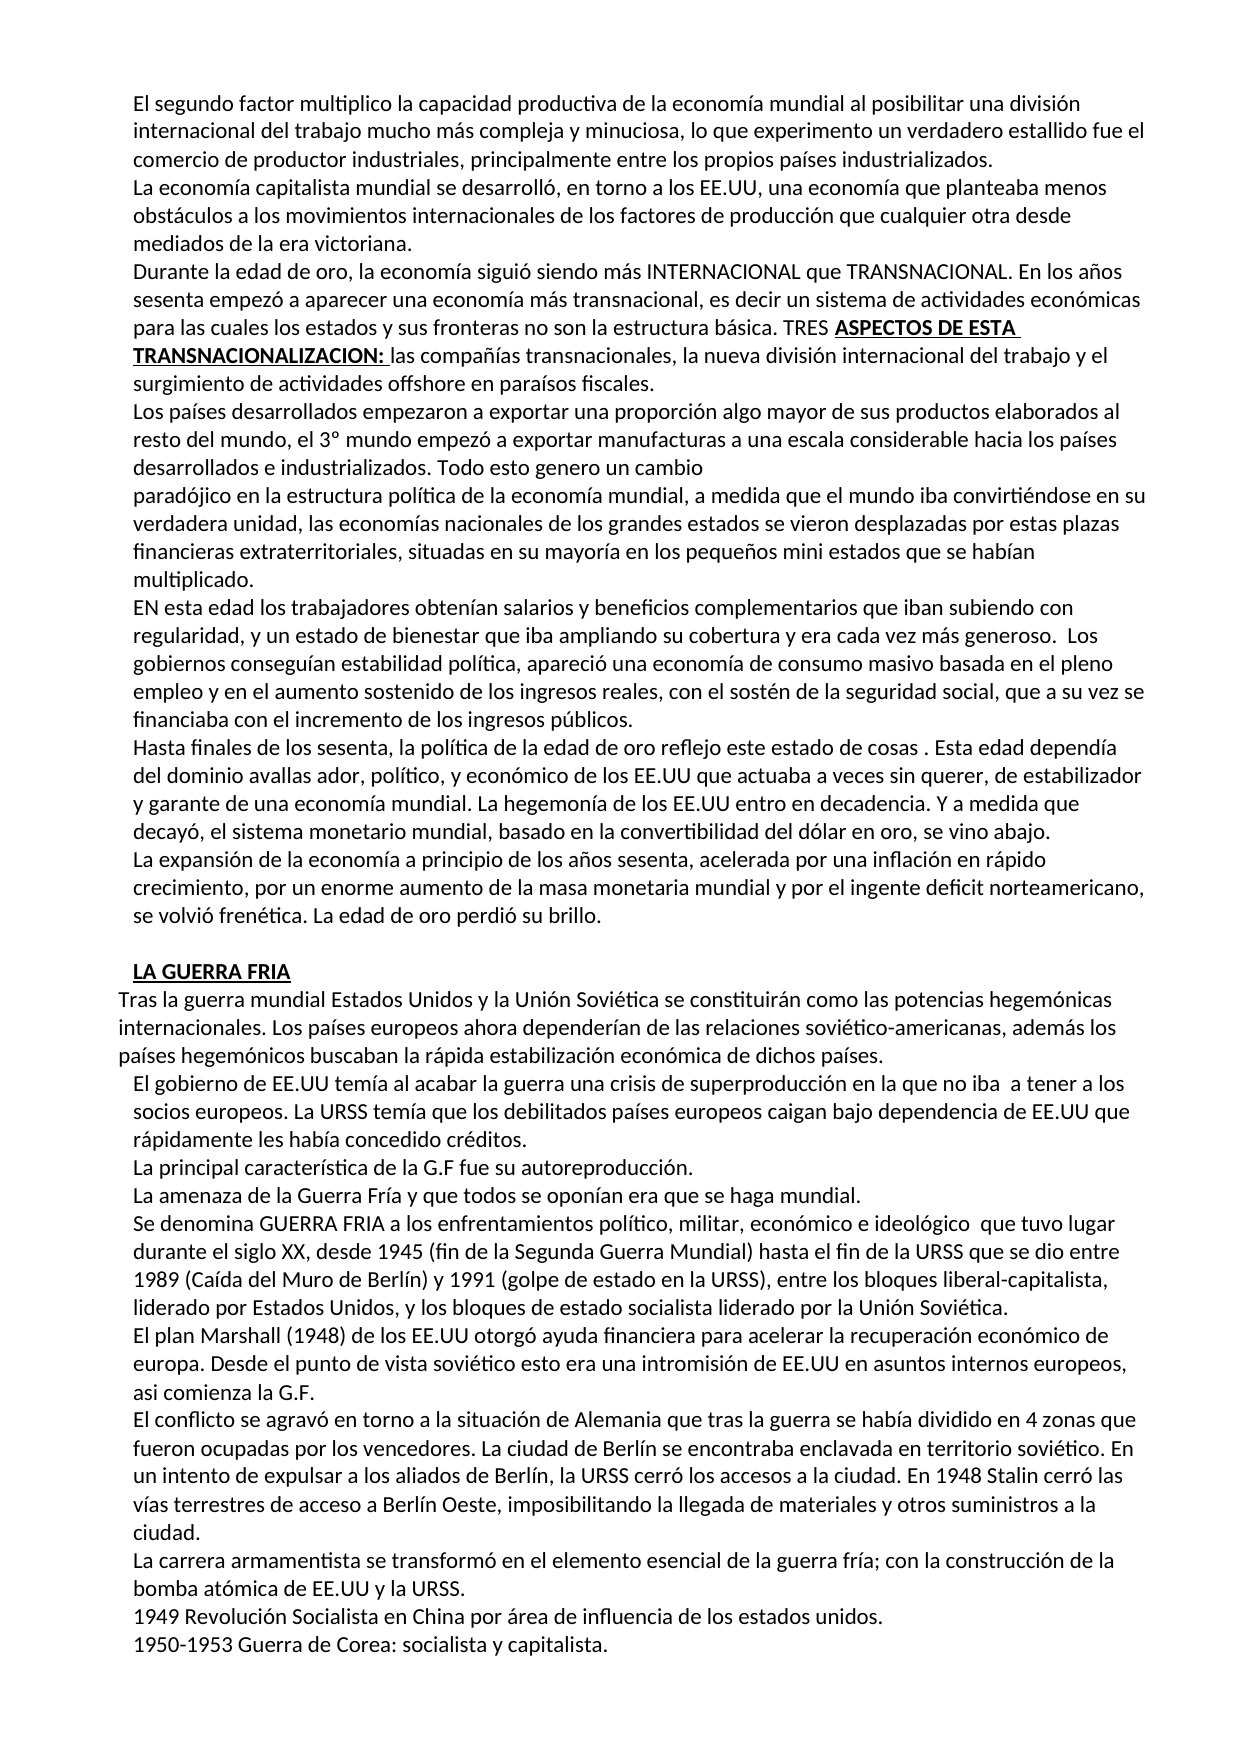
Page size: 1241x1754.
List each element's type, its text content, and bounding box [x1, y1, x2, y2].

text La economía capitalista mundial se desarrolló, en torno a los EE.UU, una economía que planteaba menos obstáculos a los movimientos internacionales de los factores de producción que cualquier otra desde mediados de la era victoriana. [133, 173, 1152, 257]
text EN esta edad los trabajadores obtenían salarios y beneficios complementarios que iban subiendo con regularidad, y un estado de bienestar que iba ampliando su cobertura y era cada vez más generoso. Los gobiernos conseguían estabilidad política, apareció una economía de consumo masivo basada en el pleno empleo y en el aumento sostenido de los ingresos reales, con el sostén de la seguridad social, que a su vez se financiaba con el incremento de los ingresos públicos. [133, 593, 1152, 733]
text El gobierno de EE.UU temía al acabar la guerra una crisis de superproducción en la que no iba a tener a los socios europeos. La URSS temía que los debilitados países europeos caigan bajo dependencia de EE.UU que rápidamente les había concedido créditos. [133, 1069, 1152, 1153]
text paradójico en la estructura política de la economía mundial, a medida que el mundo iba convirtiéndose en su verdadera unidad, las economías nacionales de los grandes estados se vieron desplazadas por estas plazas financieras extraterritoriales, situadas en su mayoría en los pequeños mini estados que se habían multiplicado. [133, 481, 1152, 593]
text El segundo factor multiplico la capacidad productiva de la economía mundial al posibilitar una división internacional del trabajo mucho más compleja y minuciosa, lo que experimento un verdadero estallido fue el comercio de productor industriales, principalmente entre los propios países industrializados. [133, 89, 1152, 173]
text Tras la guerra mundial Estados Unidos y la Unión Soviética se constituirán como las potencias hegemónicas internacionales. Los países europeos ahora dependerían de las relaciones soviético-americanas, además los países hegemónicos buscaban la rápida estabilización económica de dichos países. [118, 985, 1152, 1069]
text El plan Marshall (1948) de los EE.UU otorgó ayuda financiera para acelerar la recuperación económico de europa. Desde el punto de vista soviético esto era una intromisión de EE.UU en asuntos internos europeos, asi comienza la G.F. [133, 1322, 1152, 1406]
text El conflicto se agravó en torno a la situación de Alemania que tras la guerra se había dividido en 4 zonas que fueron ocupadas por los vencedores. La ciudad de Berlín se encontraba enclavada en territorio soviético. En un intento de expulsar a los aliados de Berlín, la URSS cerró los accesos a la ciudad. En 1948 Stalin cerró las vías terrestres de acceso a Berlín Oeste, imposibilitando la llegada de materiales y otros suministros a la ciudad. [133, 1406, 1152, 1546]
text 1949 Revolución Socialista en China por área de influencia de los estados unidos. [133, 1602, 1152, 1630]
text 1950-1953 Guerra de Corea: socialista y capitalista. [133, 1630, 1152, 1658]
text Durante la edad de oro, la economía siguió siendo más INTERNACIONAL que TRANSNACIONAL. En los años sesenta empezó a aparecer una economía más transnacional, es decir un sistema de actividades económicas para las cuales los estados y sus fronteras no son la estructura básica. TRES ASPECTOS DE ESTA TRANSNACIONALIZACION: las compañías transnacionales, la nueva división internacional del trabajo y el surgimiento de actividades offshore en paraísos fiscales. [133, 257, 1152, 397]
text Hasta finales de los sesenta, la política de la edad de oro reflejo este estado de cosas . Esta edad dependía del dominio avallas ador, político, y económico de los EE.UU que actuaba a veces sin querer, de estabilizador y garante de una economía mundial. La hegemonía de los EE.UU entro en decadencia. Y a medida que decayó, el sistema monetario mundial, basado en la convertibilidad del dólar en oro, se vino abajo. [133, 733, 1152, 845]
text Los países desarrollados empezaron a exportar una proporción algo mayor de sus productos elaborados al resto del mundo, el 3º mundo empezó a exportar manufacturas a una escala considerable hacia los países desarrollados e industrializados. Todo esto genero un cambio [133, 397, 1152, 481]
text La carrera armamentista se transformó en el elemento esencial de la guerra fría; con la construcción de la bomba atómica de EE.UU y la URSS. [133, 1546, 1152, 1602]
text Se denomina GUERRA FRIA a los enfrentamientos político, militar, económico e ideológico que tuvo lugar durante el siglo XX, desde 1945 (fin de la Segunda Guerra Mundial) hasta el fin de la URSS que se dio entre 1989 (Caída del Muro de Berlín) y 1991 (golpe de estado en la URSS), entre los bloques liberal-capitalista, liderado por Estados Unidos, y los bloques de estado socialista liderado por la Unión Soviética. [133, 1209, 1152, 1322]
text La expansión de la economía a principio de los años sesenta, acelerada por una inflación en rápido crecimiento, por un enorme aumento de la masa monetaria mundial y por el ingente deficit norteamericano, se volvió frenética. La edad de oro perdió su brillo. [133, 845, 1152, 929]
text La principal característica de la G.F fue su autoreproducción. [133, 1153, 1152, 1181]
text La amenaza de la Guerra Fría y que todos se oponían era que se haga mundial. [133, 1181, 1152, 1209]
text LA GUERRA FRIA [133, 957, 1152, 985]
